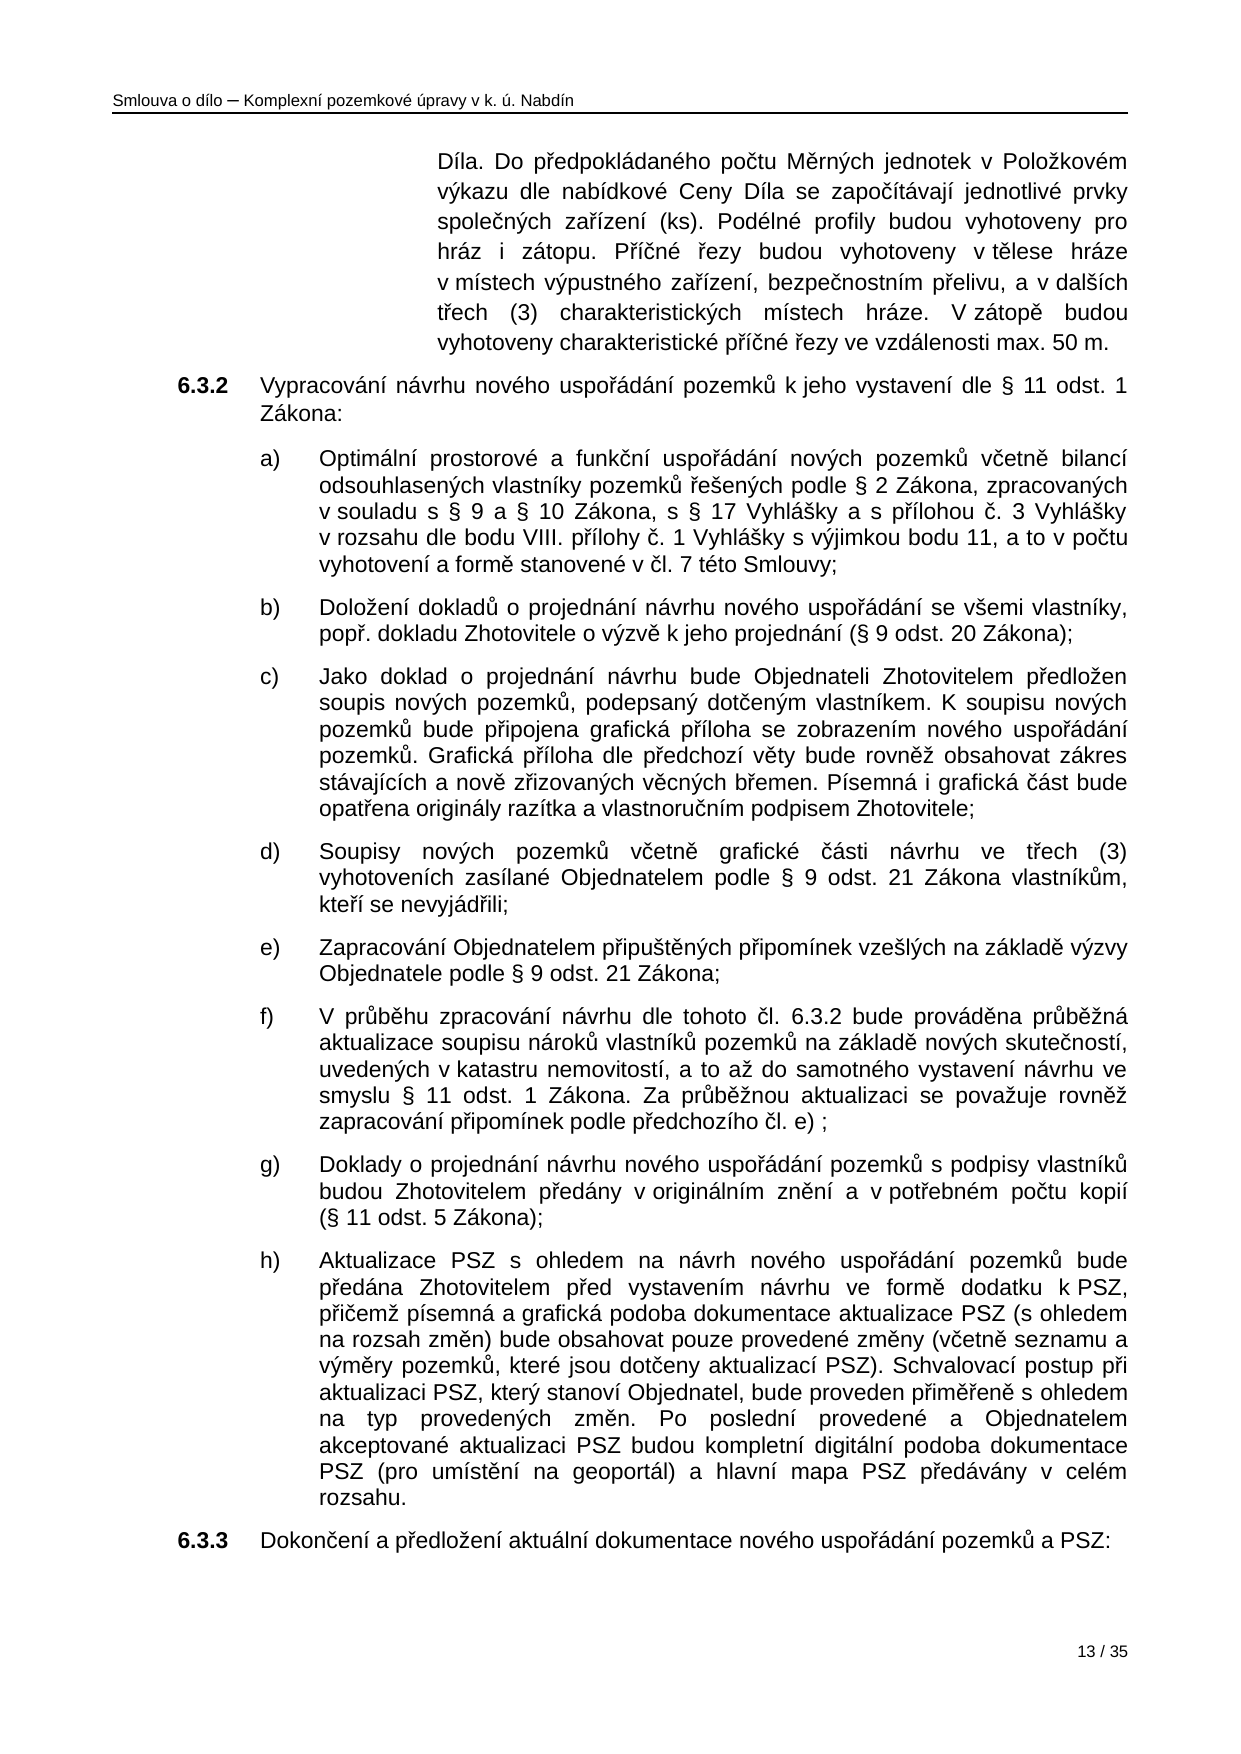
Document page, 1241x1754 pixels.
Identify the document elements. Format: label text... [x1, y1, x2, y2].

list Soupisy nových pozemků včetně grafické části návrhu ve třech (3) vyhotoveních zasílané Objednatelem podle § 9 odst. 21 Zákona vlastníkům, kteří se nevyjádřili; [260, 838, 1128, 917]
list Doložení dokladů o projednání návrhu nového uspořádání se všemi vlastníky, popř. dokladu Zhotovitele o výzvě k jeho projednání (§ 9 odst. 20 Zákona); [260, 594, 1128, 646]
text Vypracování návrhu nového uspořádání pozemků k jeho vystavení dle § 11 odst. 1 Zákona: [177, 372, 1128, 426]
list Zapracování Objednatelem připuštěných připomínek vzešlých na základě výzvy Objednatele podle § 9 odst. 21 Zákona; [260, 933, 1128, 986]
list Doklady o projednání návrhu nového uspořádání pozemků s podpisy vlastníků budou Zhotovitelem předány v originálním znění a v potřebném počtu kopií (§ 11 odst. 5 Zákona); [260, 1151, 1128, 1230]
list Optimální prostorové a funkční uspořádání nových pozemků včetně bilancí odsouhlasených vlastníky pozemků řešených podle § 2 Zákona, zpracovaných v souladu s § 9 a § 10 Zákona, s § 17 Vyhlášky a s přílohou č. 3 Vyhlášky v rozsahu dle bodu VIII. přílohy č. 1 Vyhlášky s výjimkou bodu 11, a to v počtu vyhotovení a formě stanovené v čl. 7 této Smlouvy; [260, 445, 1128, 577]
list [334, 148, 1128, 355]
list V průběhu zpracování návrhu dle tohoto čl. 6.3.2 bude prováděna průběžná aktualizace soupisu nároků vlastníků pozemků na základě nových skutečností, uvedených v katastru nemovitostí, a to až do samotného vystavení návrhu ve smyslu § 11 odst. 1 Zákona. Za průběžnou aktualizaci se považuje rovněž zapracování připomínek podle předchozího čl. e) ; [260, 1003, 1128, 1135]
list Aktualizace PSZ s ohledem na návrh nového uspořádání pozemků bude předána Zhotovitelem před vystavením návrhu ve formě dodatku k PSZ, přičemž písemná a grafická podoba dokumentace aktualizace PSZ (s ohledem na rozsah změn) bude obsahovat pouze provedené změny (včetně seznamu a výměry pozemků, které jsou dotčeny aktualizací PSZ). Schvalovací postup při aktualizaci PSZ, který stanoví Objednatel, bude proveden přiměřeně s ohledem na typ provedených změn. Po poslední provedené a Objednatelem akceptované aktualizaci PSZ budou kompletní digitální podoba dokumentace PSZ (pro umístění na geoportál) a hlavní mapa PSZ předávány v celém rozsahu. [260, 1247, 1128, 1511]
list Jako doklad o projednání návrhu bude Objednateli Zhotovitelem předložen soupis nových pozemků, podepsaný dotčeným vlastníkem. K soupisu nových pozemků bude připojena grafická příloha se zobrazením nového uspořádání pozemků. Grafická příloha dle předchozí věty bude rovněž obsahovat zákres stávajících a nově zřizovaných věcných břemen. Písemná i grafická část bude opatřena originály razítka a vlastnoručním podpisem Zhotovitele; [260, 663, 1128, 821]
text Dokončení a předložení aktuální dokumentace nového uspořádání pozemků a PSZ: [177, 1527, 1128, 1554]
